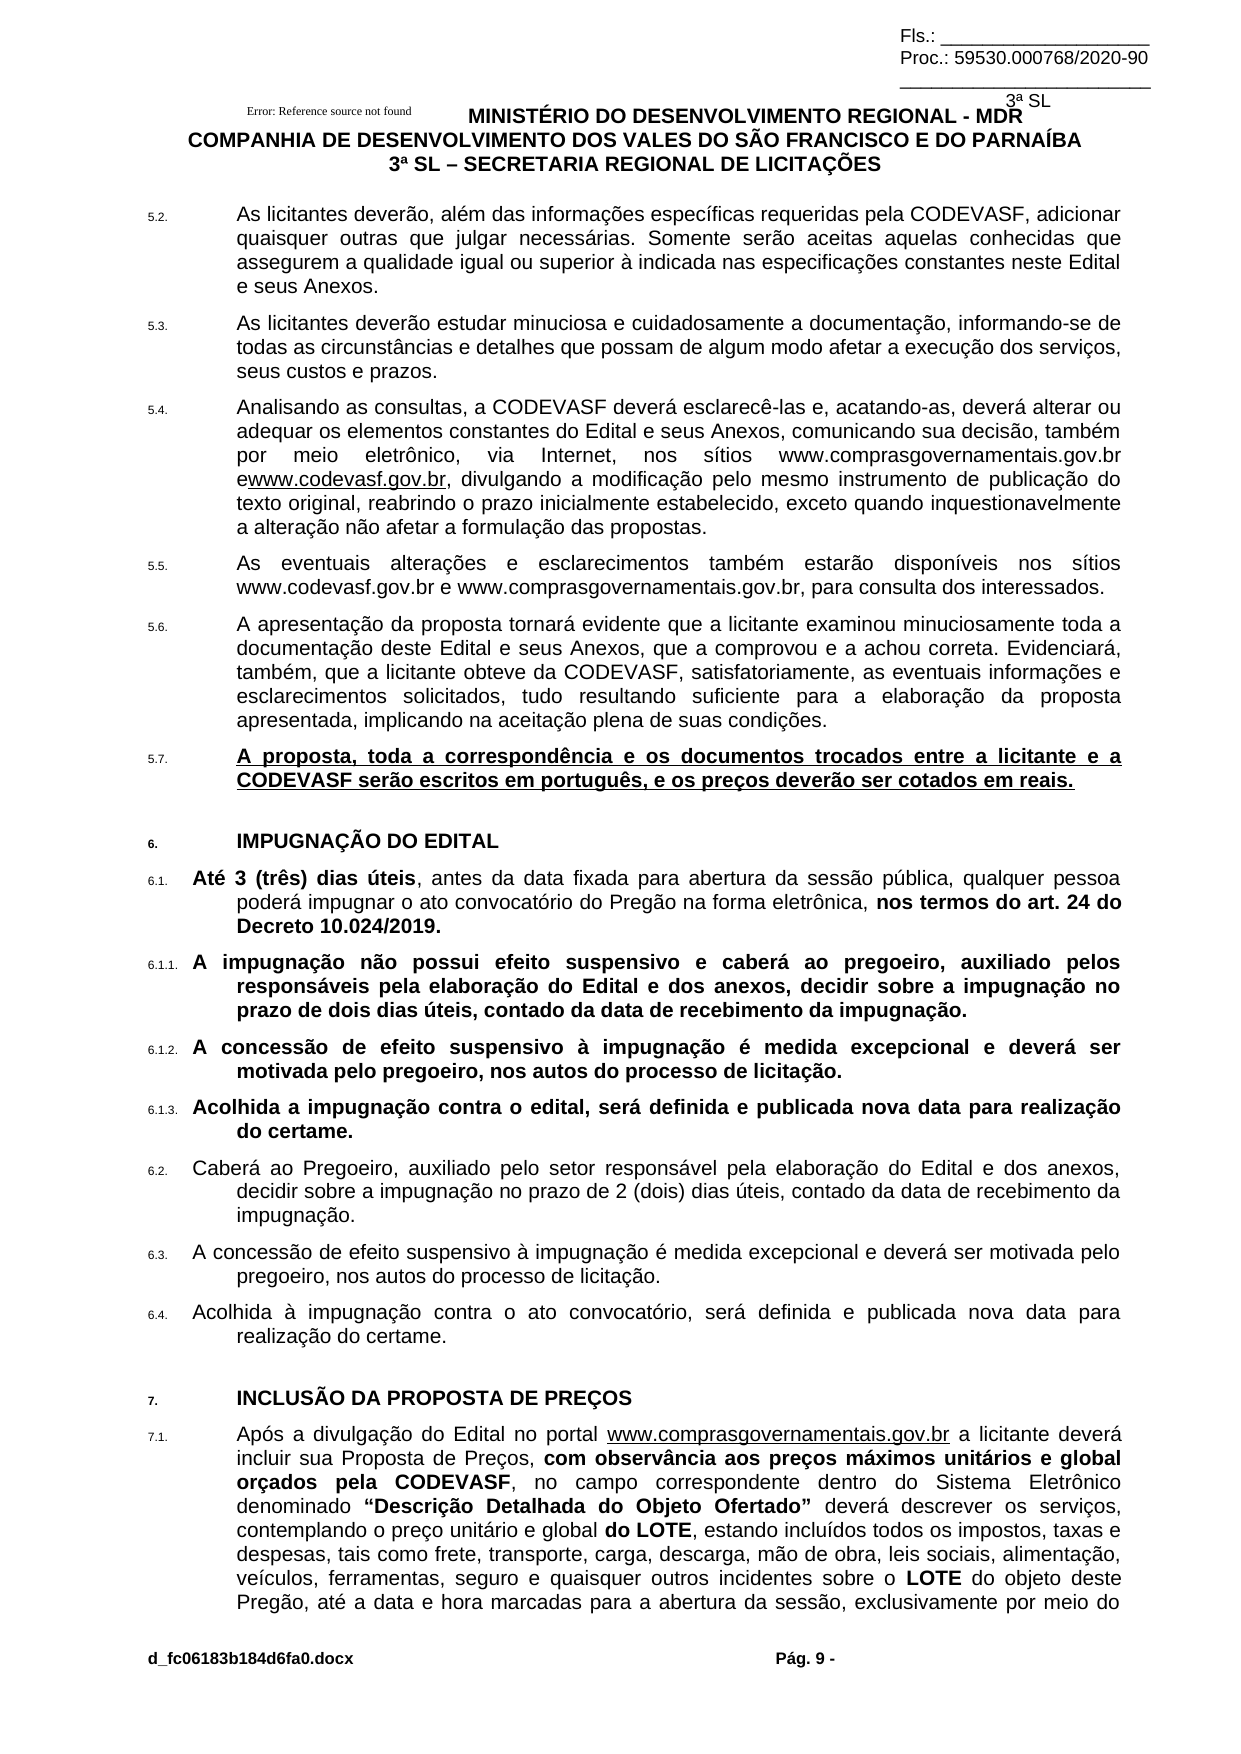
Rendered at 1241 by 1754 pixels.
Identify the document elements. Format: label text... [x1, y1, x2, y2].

list Acolhida à impugnação contra o ato convocatório, será definida e publicada nova data para realização do certame. [148, 1300, 1122, 1348]
list Acolhida a impugnação contra o edital, será definida e publicada nova data para realização do certame. [148, 1095, 1122, 1143]
list A apresentação da proposta tornará evidente que a licitante examinou minuciosamente toda a documentação deste Edital e seus Anexos, que a comprovou e a achou correta. Evidenciará, também, que a licitante obteve da CODEVASF, satisfatoriamente, as eventuais informações e esclarecimentos solicitados, tudo resultando suficiente para a elaboração da proposta apresentada, implicando na aceitação plena de suas condições. [148, 612, 1122, 731]
list As licitantes deverão, além das informações específicas requeridas pela CODEVASF, adicionar quaisquer outras que julgar necessárias. Somente serão aceitas aquelas conhecidas que assegurem a qualidade igual ou superior à indicada nas especificações constantes neste Edital e seus Anexos. [148, 202, 1122, 298]
list As eventuais alterações e esclarecimentos também estarão disponíveis nos sítios www.codevasf.gov.br e www.comprasgovernamentais.gov.br, para consulta dos interessados. [148, 551, 1122, 599]
list INCLUSÃO DA PROPOSTA DE PREÇOS [148, 1386, 1122, 1409]
list Até 3 (três) dias úteis, antes da data fixada para abertura da sessão pública, qualquer pessoa poderá impugnar o ato convocatório do Pregão na forma eletrônica, nos termos do art. 24 do Decreto 10.024/2019. [148, 866, 1122, 938]
list Caberá ao Pregoeiro, auxiliado pelo setor responsável pela elaboração do Edital e dos anexos, decidir sobre a impugnação no prazo de 2 (dois) dias úteis, contado da data de recebimento da impugnação. [148, 1155, 1122, 1227]
list A impugnação não possui efeito suspensivo e caberá ao pregoeiro, auxiliado pelos responsáveis pela elaboração do Edital e dos anexos, decidir sobre a impugnação no prazo de dois dias úteis, contado da data de recebimento da impugnação. [148, 950, 1122, 1022]
list A proposta, toda a correspondência e os documentos trocados entre a licitante e a CODEVASF serão escritos em português, e os preços deverão ser cotados em reais. [148, 744, 1122, 792]
list Analisando as consultas, a CODEVASF deverá esclarecê-las e, acatando-as, deverá alterar ou adequar os elementos constantes do Edital e seus Anexos, comunicando sua decisão, também por meio eletrônico, via Internet, nos sítios www.comprasgovernamentais.gov.br ewww.codevasf.gov.br, divulgando a modificação pelo mesmo instrumento de publicação do texto original, reabrindo o prazo inicialmente estabelecido, exceto quando inquestionavelmente a alteração não afetar a formulação das propostas. [148, 395, 1122, 539]
list A concessão de efeito suspensivo à impugnação é medida excepcional e deverá ser motivada pelo pregoeiro, nos autos do processo de licitação. [148, 1034, 1122, 1082]
list A concessão de efeito suspensivo à impugnação é medida excepcional e deverá ser motivada pelo pregoeiro, nos autos do processo de licitação. [148, 1240, 1122, 1288]
list As licitantes deverão estudar minuciosa e cuidadosamente a documentação, informando-se de todas as circunstâncias e detalhes que possam de algum modo afetar a execução dos serviços, seus custos e prazos. [148, 311, 1122, 382]
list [148, 1422, 1122, 1614]
list IMPUGNAÇÃO DO EDITAL [148, 829, 1122, 853]
